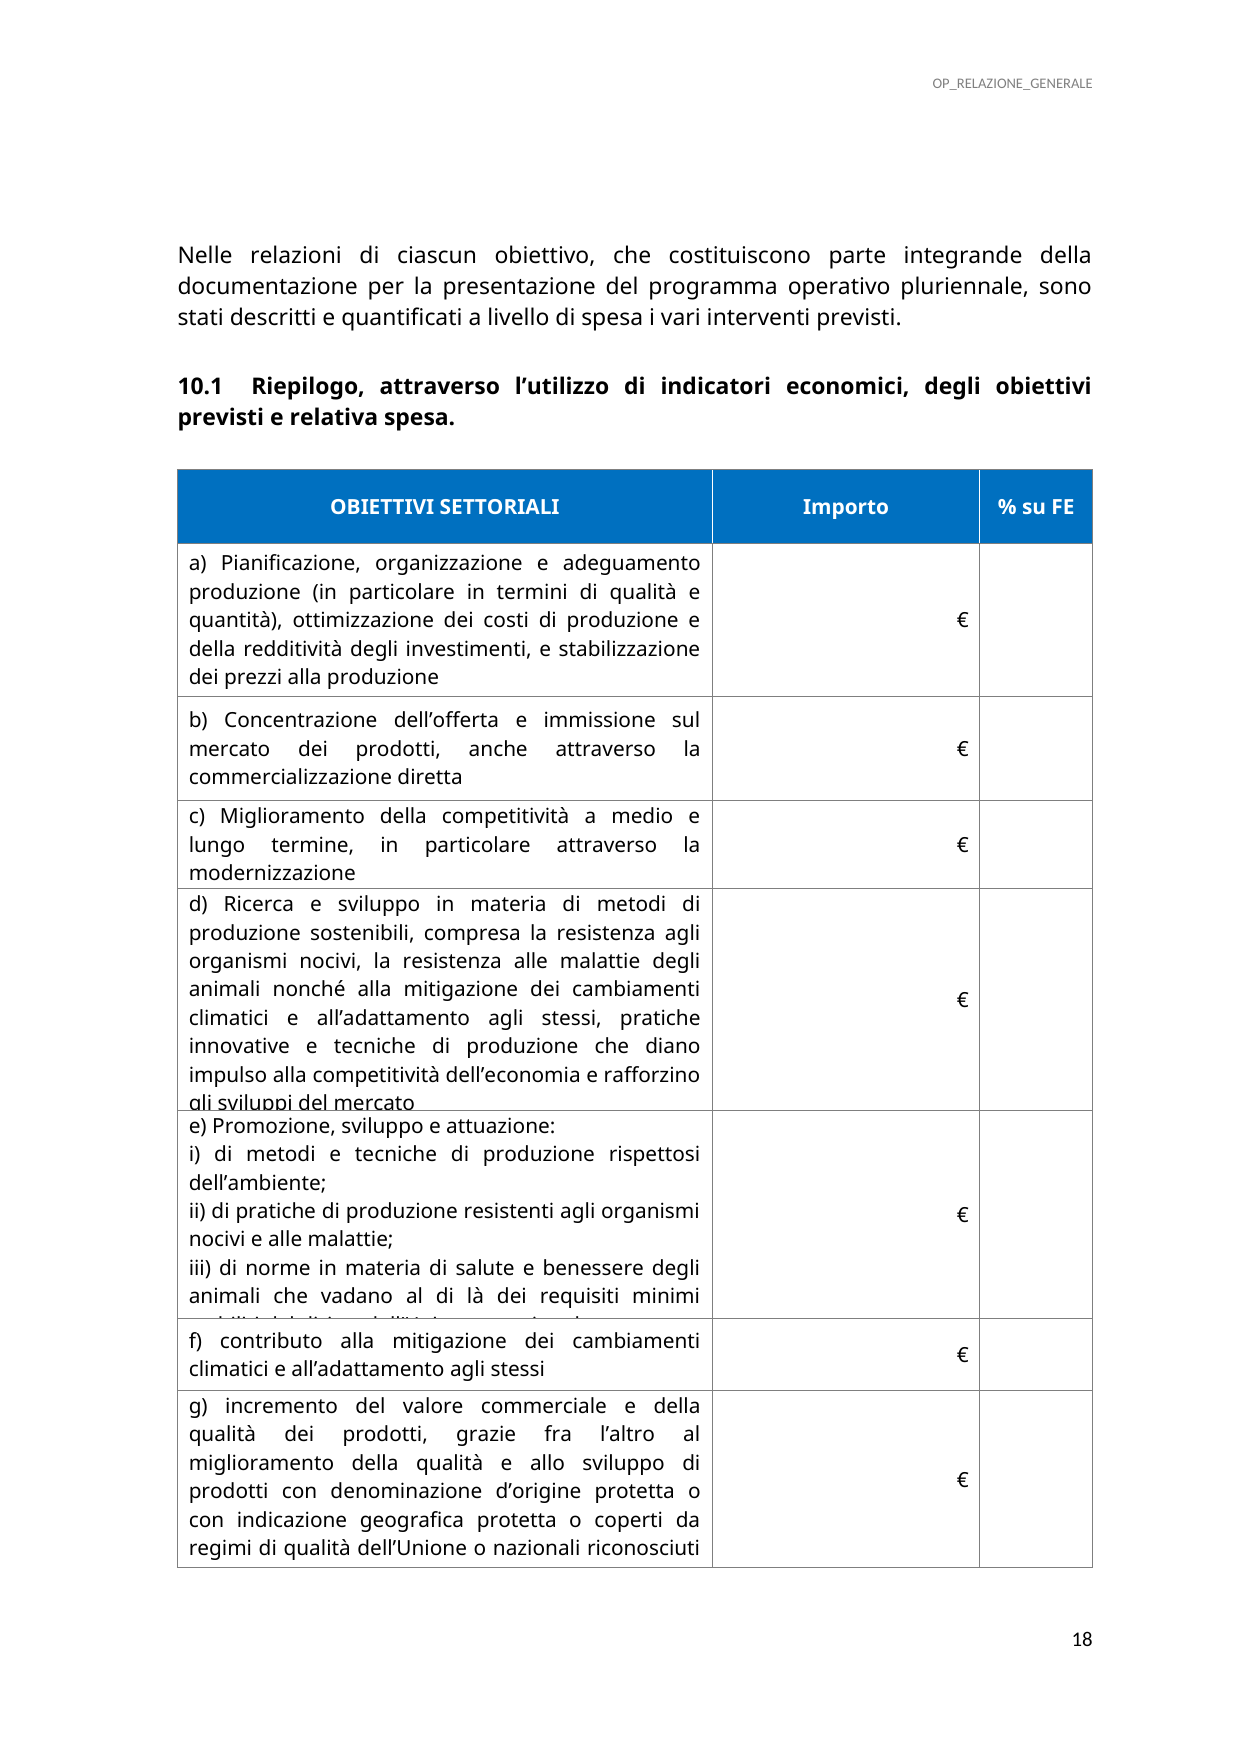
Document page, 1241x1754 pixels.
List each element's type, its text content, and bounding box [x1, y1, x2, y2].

table_cell [980, 544, 1092, 696]
table_cell € [713, 1391, 979, 1567]
table_cell d) Ricerca e sviluppo in materia di metodi di produzione sostenibili, compresa la resistenza agli organismi nocivi, la resistenza alle malattie degli animali nonché alla mitigazione dei cambiamenti climatici e all’adattamento agli stessi, pratiche innovative e tecniche di produzione che diano impulso alla competitività dell’economia e rafforzino gli sviluppi del mercato [178, 889, 712, 1110]
table_cell € [713, 1111, 979, 1318]
table_cell € [713, 1319, 979, 1390]
table_cell € [713, 801, 979, 888]
table_cell [980, 1319, 1092, 1390]
table_cell g) incremento del valore commerciale e della qualità dei prodotti, grazie fra l’altro al miglioramento della qualità e allo sviluppo di prodotti con denominazione d’origine protetta o con indicazione geografica protetta o coperti da regimi di qualità dell’Unione o nazionali riconosciuti dagli SM [178, 1391, 712, 1567]
table_cell e) Promozione, sviluppo e attuazione: i) di metodi e tecniche di produzione rispettosi dell’ambiente; ii) di pratiche di produzione resistenti agli organismi nocivi e alle malattie; iii) di norme in materia di salute e benessere degli animali che vadano al di là dei requisiti minimi stabiliti dal diritto dell’Unione e nazionale iv) della riduzione dei rifiuti nonché dell’utilizzo e della gestione ecocompatibili dei sottoprodotti, inclusi il loro riutilizzo e valorizzazione; v) della tutela e del miglioramento della biodiversità, nonché dell’utilizzo sostenibile delle risorse naturali, in particolare protezione dell’acqua, del suolo e dell’aria [178, 1111, 712, 1318]
table_cell [980, 697, 1092, 799]
table_cell a) Pianificazione, organizzazione e adeguamento produzione (in particolare in termini di qualità e quantità), ottimizzazione dei costi di produzione e della redditività degli investimenti, e stabilizzazione dei prezzi alla produzione [178, 544, 712, 696]
text Nelle relazioni di ciascun obiettivo, che costituiscono parte integrande della documentazione per la presentazione del programma operativo pluriennale, sono stati descritti e quantificati a livello di spesa i vari interventi previsti. [177, 238, 1092, 332]
table_cell [980, 1111, 1092, 1318]
table_cell € [713, 889, 979, 1110]
text 10.1 Riepilogo, attraverso l’utilizzo di indicatori economici, degli obiettivi previsti e relativa spesa. [177, 369, 1092, 432]
table_cell c) Miglioramento della competitività a medio e lungo termine, in particolare attraverso la modernizzazione [178, 801, 712, 888]
table_cell [980, 1391, 1092, 1567]
table_header Importo [713, 470, 979, 543]
table_header OBIETTIVI SETTORIALI [178, 470, 712, 543]
table_cell f) contributo alla mitigazione dei cambiamenti climatici e all’adattamento agli stessi [178, 1319, 712, 1390]
table_cell [980, 801, 1092, 888]
table_cell € [713, 697, 979, 799]
table_cell b) Concentrazione dell’offerta e immissione sul mercato dei prodotti, anche attraverso la commercializzazione diretta [178, 697, 712, 799]
table_cell € [713, 544, 979, 696]
table_cell [980, 889, 1092, 1110]
table_header % su FE [980, 470, 1092, 543]
